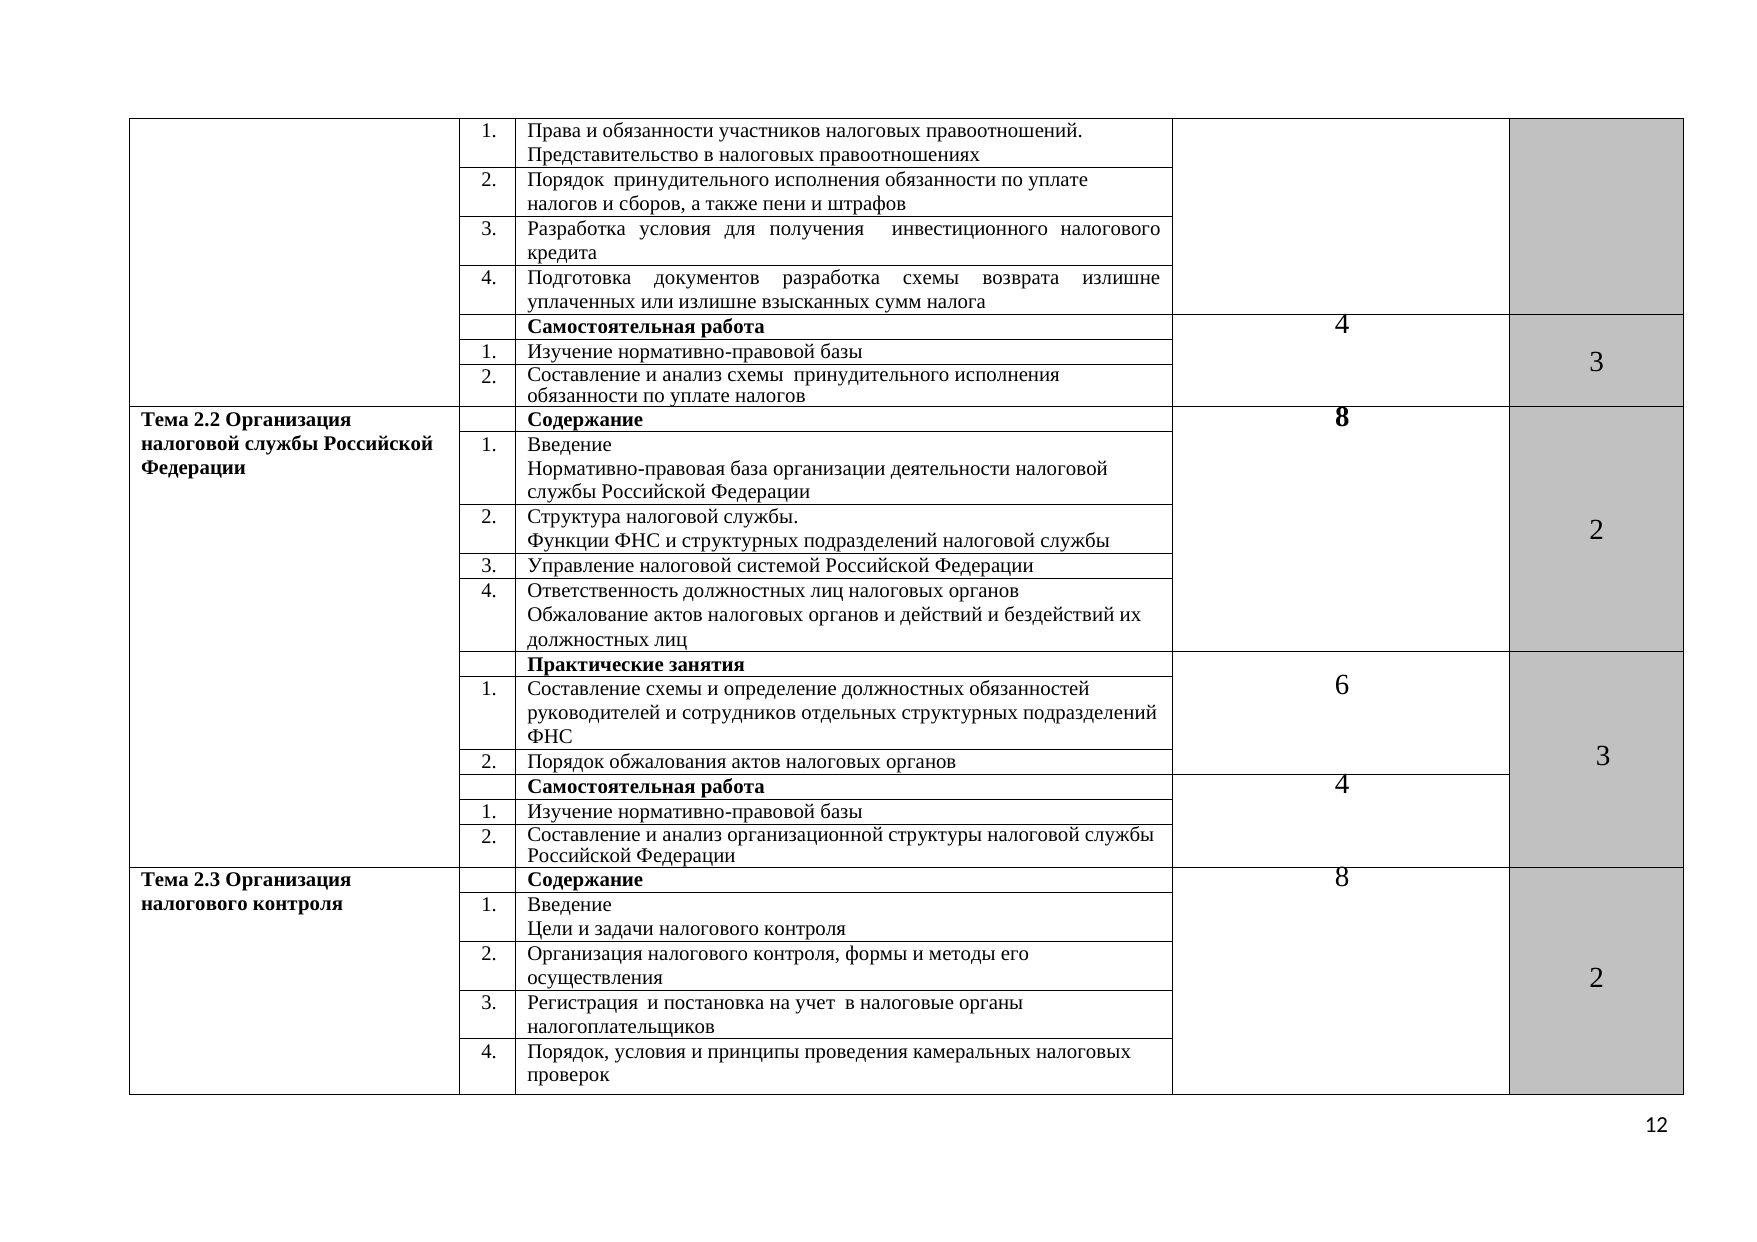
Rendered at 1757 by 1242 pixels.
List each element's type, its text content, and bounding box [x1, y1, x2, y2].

table_cell Ответственность должностных лиц налоговых органов Обжалование актов налоговых органов и действий и бездействий их должностных лиц [516, 579, 1172, 651]
table_cell Тема 2.2 Организация налоговой службы Российской Федерации [130, 407, 459, 867]
table_cell Подготовка документов разработка схемы возврата излишне уплаченных или излишне взысканных сумм налога [516, 266, 1172, 314]
table_cell Права и обязанности участников налоговых правоотношений. Представительство в налоговых правоотношениях [516, 119, 1172, 167]
table_cell 1. [460, 893, 515, 941]
table_cell Введение Нормативно-правовая база организации деятельности налоговой службы Российской Федерации [516, 432, 1172, 504]
table_cell 8 [1173, 407, 1509, 651]
table_cell 4. [460, 266, 515, 314]
table_cell [130, 119, 459, 406]
table_cell Порядок обжалования актов налоговых органов [516, 750, 1172, 774]
table_cell [460, 315, 515, 339]
table_cell [1173, 119, 1509, 314]
table_cell 2. [460, 505, 515, 553]
table_cell Составление и анализ организационной структуры налоговой службы Российской Федерации [516, 825, 1172, 867]
table_cell 1. [460, 800, 515, 824]
table_cell 1. [460, 677, 515, 749]
table_cell 3. [460, 217, 515, 265]
table_cell 2. [460, 825, 515, 867]
table_cell Разработка условия для получения инвестиционного налогового кредита [516, 217, 1172, 265]
table_cell 2. [460, 750, 515, 774]
table_cell Самостоятельная работа [516, 775, 1172, 799]
table_cell 2 [1510, 868, 1683, 1094]
table_cell 3. [460, 991, 515, 1038]
table_cell 4 [1173, 315, 1509, 406]
table_cell Управление налоговой системой Российской Федерации [516, 554, 1172, 578]
table_cell 1. [460, 432, 515, 504]
table_cell 8 [1173, 868, 1509, 1094]
table_cell 1. [460, 340, 515, 364]
table_cell Структура налоговой службы. Функции ФНС и структурных подразделений налоговой службы [516, 505, 1172, 553]
table_cell Тема 2.3 Организация налогового контроля [130, 868, 459, 1094]
table_cell Содержание [516, 868, 1172, 892]
table_cell Порядок, условия и принципы проведения камеральных налоговых проверок [516, 1039, 1172, 1094]
table_cell Регистрация и постановка на учет в налоговые органы налогоплательщиков [516, 991, 1172, 1038]
table_cell 3 [1510, 652, 1683, 867]
table_cell [460, 407, 515, 431]
table_cell Содержание [516, 407, 1172, 431]
table_cell 4 [1173, 775, 1509, 867]
table_cell Составление схемы и определение должностных обязанностей руководителей и сотрудников отдельных структурных подразделений ФНС [516, 677, 1172, 749]
table_cell 6 [1173, 652, 1509, 774]
table_cell 4. [460, 1039, 515, 1094]
table_cell 1. [460, 119, 515, 167]
table_cell [460, 652, 515, 676]
table_cell Организация налогового контроля, формы и методы его осуществления [516, 942, 1172, 989]
table_cell 3. [460, 554, 515, 578]
table_cell [460, 868, 515, 892]
table_cell Изучение нормативно-правовой базы [516, 340, 1172, 364]
table_cell Порядок принудительного исполнения обязанности по уплате налогов и сборов, а также пени и штрафов [516, 168, 1172, 216]
table_cell 3 [1510, 315, 1683, 406]
table_cell 2. [460, 942, 515, 989]
table_cell Практические занятия [516, 652, 1172, 676]
table_cell Изучение нормативно-правовой базы [516, 800, 1172, 824]
table_cell 2. [460, 168, 515, 216]
table_cell 2. [460, 365, 515, 406]
table_cell [460, 775, 515, 799]
table_cell 4. [460, 579, 515, 651]
table_cell Самостоятельная работа [516, 315, 1172, 339]
table_cell Введение Цели и задачи налогового контроля [516, 893, 1172, 941]
table_cell 2 [1510, 407, 1683, 651]
table_cell [1510, 119, 1683, 314]
table_cell Составление и анализ схемы принудительного исполнения обязанности по уплате налогов [516, 365, 1172, 406]
